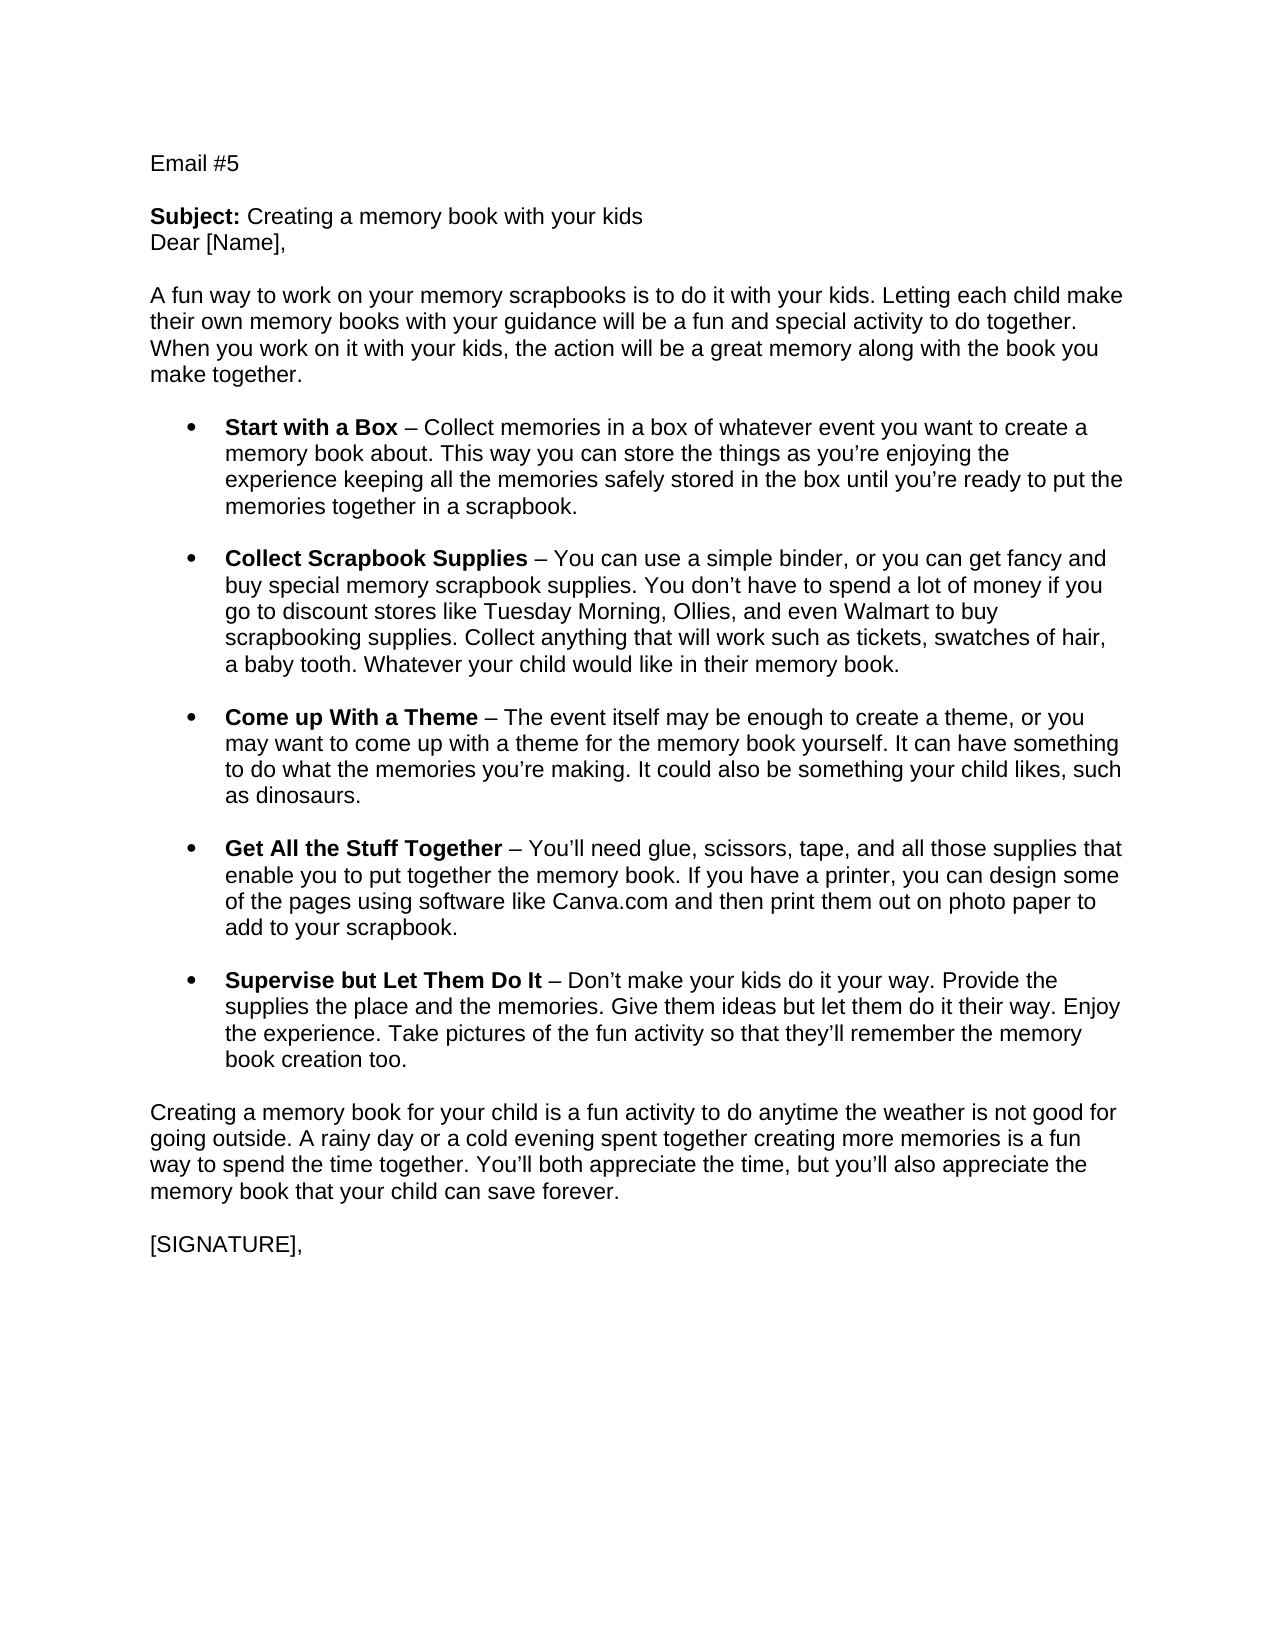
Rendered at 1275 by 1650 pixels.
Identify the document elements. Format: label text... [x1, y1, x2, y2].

list Get All the Stuff Together – You’ll need glue, scissors, tape, and all those supplies that enable you to put together the memory book. If you have a printer, you can design some of the pages using software like Canva.com and then print them out on photo paper to add to your scrapbook. [187, 835, 1125, 941]
text [SIGNATURE], [150, 1231, 1125, 1257]
list Start with a Box – Collect memories in a box of whatever event you want to create a memory book about. This way you can store the things as you’re enjoying the experience keeping all the memories safely stored in the box until you’re ready to put the memories together in a scrapbook. [187, 413, 1125, 519]
text Dear [Name], [150, 229, 1125, 255]
list Come up With a Theme – The event itself may be enough to create a theme, or you may want to come up with a theme for the memory book yourself. It can have something to do what the memories you’re making. It could also be something your child likes, such as dinosaurs. [187, 703, 1125, 809]
text Subject: Creating a memory book with your kids [150, 203, 1125, 229]
text Creating a memory book for your child is a fun activity to do anytime the weather is not good for going outside. A rainy day or a cold evening spent together creating more memories is a fun way to spend the time together. You’ll both appreciate the time, but you’ll also appreciate the memory book that your child can save forever. [150, 1099, 1125, 1204]
list Collect Scrapbook Supplies – You can use a simple binder, or you can get fancy and buy special memory scrapbook supplies. You don’t have to spend a lot of money if you go to discount stores like Tuesday Morning, Ollies, and even Walmart to buy scrapbooking supplies. Collect anything that will work such as tickets, swatches of hair, a baby tooth. Whatever your child would like in their memory book. [187, 545, 1125, 677]
text A fun way to work on your memory scrapbooks is to do it with your kids. Letting each child make their own memory books with your guidance will be a fun and special activity to do together. When you work on it with your kids, the action will be a great memory along with the book you make together. [150, 282, 1125, 387]
text Email #5 [150, 150, 1125, 176]
list Supervise but Let Them Do It – Don’t make your kids do it your way. Provide the supplies the place and the memories. Give them ideas but let them do it their way. Enjoy the experience. Take pictures of the fun activity so that they’ll remember the memory book creation too. [187, 967, 1125, 1072]
